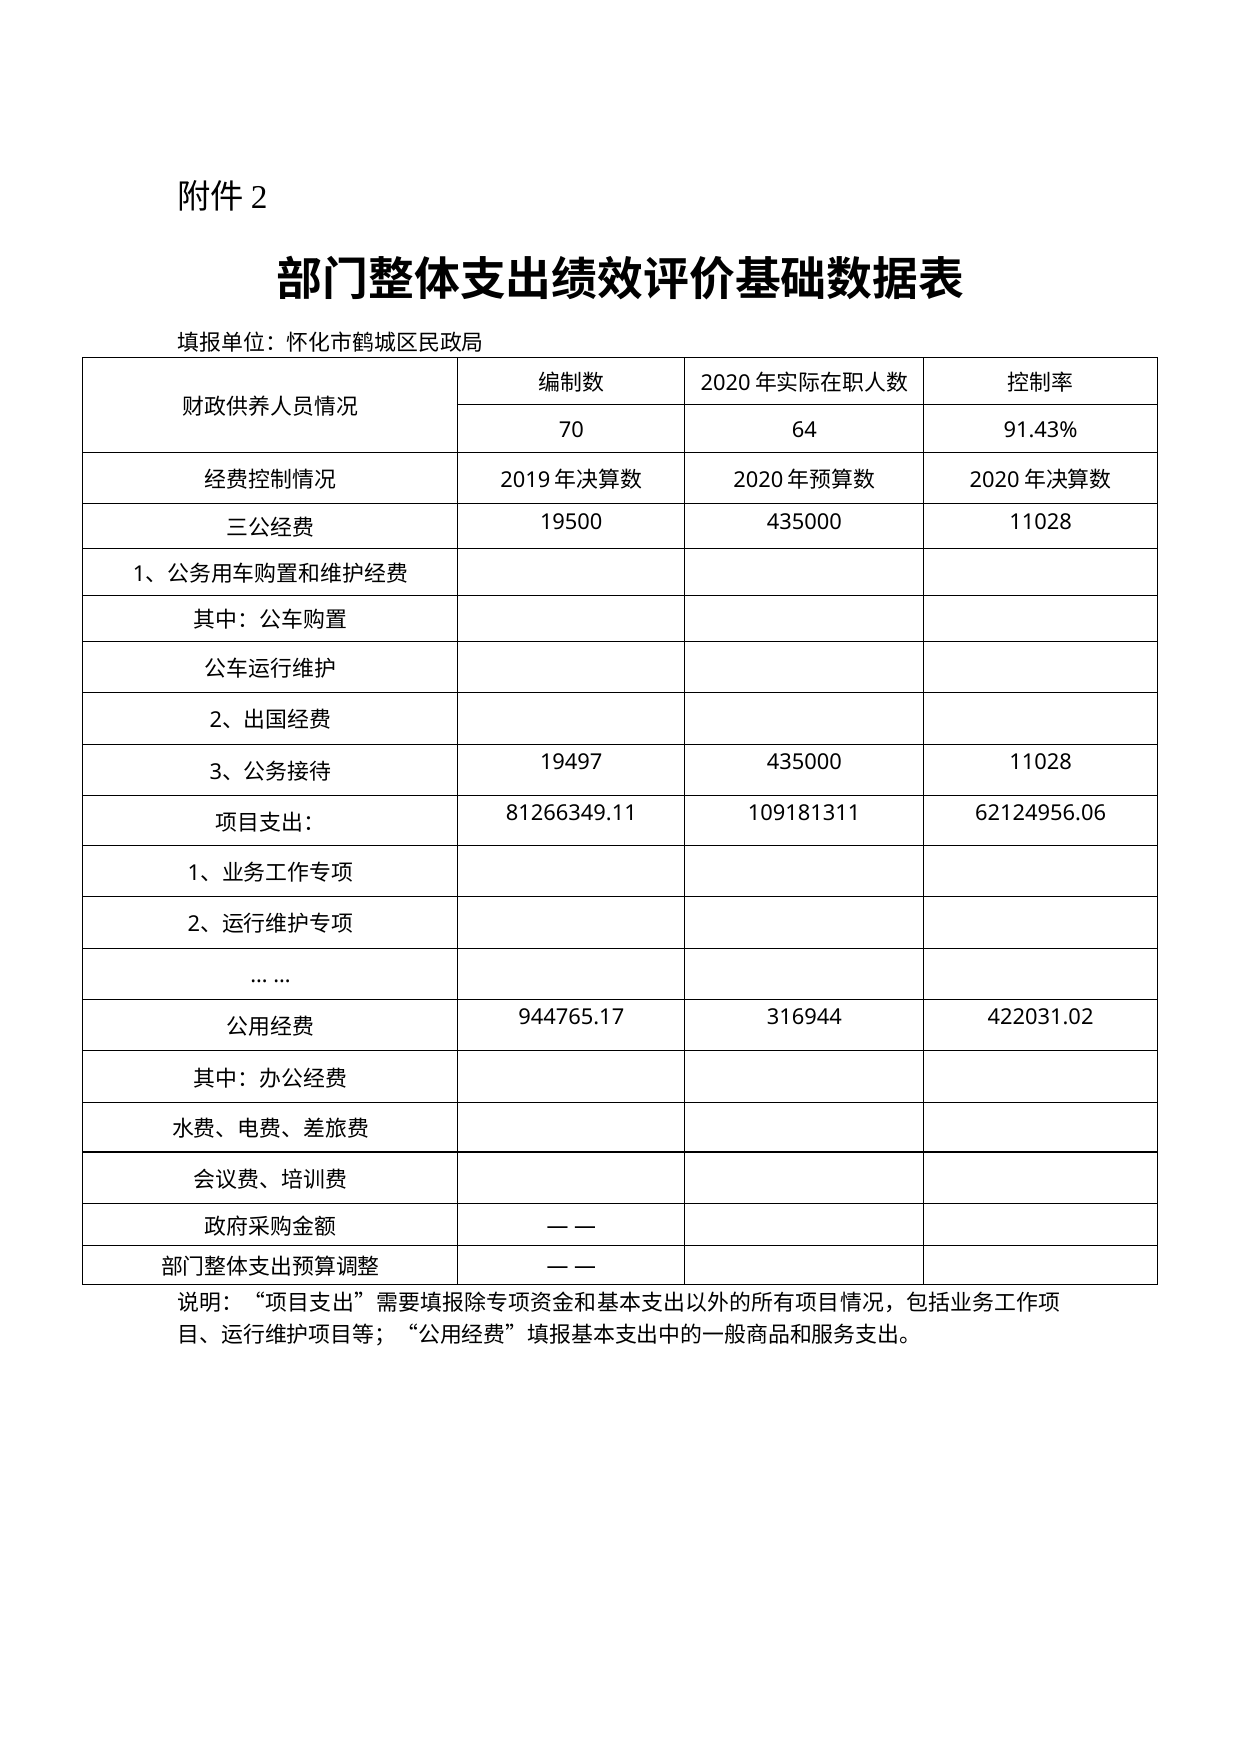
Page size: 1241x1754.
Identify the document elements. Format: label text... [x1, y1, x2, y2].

text 附件2 [177, 162, 1063, 227]
table_cell 62124956.06 [924, 796, 1157, 844]
table_cell 19497 [458, 745, 684, 795]
table_cell [458, 1103, 684, 1151]
table_cell [458, 1051, 684, 1102]
table_cell — — [458, 1246, 684, 1283]
table_cell [924, 846, 1157, 896]
table_cell 2、运行维护专项 [83, 897, 457, 947]
table_cell 11028 [924, 504, 1157, 548]
table_cell [924, 1051, 1157, 1102]
table_cell 91.43% [924, 405, 1157, 452]
table_header 控制率 [924, 358, 1157, 404]
table_cell [924, 1153, 1157, 1203]
table_cell 422031.02 [924, 1000, 1157, 1050]
table_cell [685, 949, 923, 999]
text 填报单位：怀化市鹤城区民政局 [177, 324, 1063, 357]
table_cell [458, 693, 684, 743]
table_cell [685, 1204, 923, 1245]
table_cell 64 [685, 405, 923, 452]
table_cell [685, 1153, 923, 1203]
table_cell 81266349.11 [458, 796, 684, 844]
table_cell 项目支出： [83, 796, 457, 844]
table_header 2020年实际在职人数 [685, 358, 923, 404]
table_cell [924, 596, 1157, 641]
table_cell [924, 897, 1157, 947]
table_cell 11028 [924, 745, 1157, 795]
table_cell 316944 [685, 1000, 923, 1050]
table_cell [924, 693, 1157, 743]
table_cell 公用经费 [83, 1000, 457, 1050]
table_cell [458, 949, 684, 999]
table_cell [458, 596, 684, 641]
text 说明：“项目支出”需要填报除专项资金和基本支出以外的所有项目情况，包括业务工作项目、运行维护项目等；“公用经费”填报基本支出中的一般商品和服务支出。 [177, 1285, 1063, 1349]
text 部门整体支出绩效评价基础数据表 [177, 227, 1063, 324]
table_cell [924, 949, 1157, 999]
table_cell [924, 1103, 1157, 1151]
table_cell 其中：办公经费 [83, 1051, 457, 1102]
table_cell [685, 1103, 923, 1151]
table_cell 2020年决算数 [924, 453, 1157, 503]
table_cell [685, 596, 923, 641]
table_cell [685, 897, 923, 947]
table_cell [924, 642, 1157, 692]
table_cell [924, 1204, 1157, 1245]
table_cell [685, 1051, 923, 1102]
table_cell 其中：公车购置 [83, 596, 457, 641]
table_cell [685, 549, 923, 595]
table_cell [685, 846, 923, 896]
table_cell 109181311 [685, 796, 923, 844]
table_cell 19500 [458, 504, 684, 548]
table_cell 435000 [685, 504, 923, 548]
table_cell [458, 549, 684, 595]
table_cell 2020年预算数 [685, 453, 923, 503]
table_cell 2019年决算数 [458, 453, 684, 503]
table_cell 1、业务工作专项 [83, 846, 457, 896]
table_header 编制数 [458, 358, 684, 404]
table_cell 3、公务接待 [83, 745, 457, 795]
table_cell 2、出国经费 [83, 693, 457, 743]
table_cell [924, 549, 1157, 595]
table_cell [685, 642, 923, 692]
table_cell 政府采购金额 [83, 1204, 457, 1245]
table_cell 部门整体支出预算调整 [83, 1246, 457, 1283]
table_cell 1、公务用车购置和维护经费 [83, 549, 457, 595]
table_cell [458, 642, 684, 692]
table_cell 经费控制情况 [83, 453, 457, 503]
table_cell [458, 846, 684, 896]
table_header 财政供养人员情况 [83, 358, 457, 452]
table_cell — — [458, 1204, 684, 1245]
table_cell 公车运行维护 [83, 642, 457, 692]
table_cell 会议费、培训费 [83, 1153, 457, 1203]
table_cell 70 [458, 405, 684, 452]
table_cell … … [83, 949, 457, 999]
table_cell 435000 [685, 745, 923, 795]
table_cell 三公经费 [83, 504, 457, 548]
table_cell [458, 897, 684, 947]
table_cell 944765.17 [458, 1000, 684, 1050]
table_cell [685, 1246, 923, 1283]
table_cell [458, 1153, 684, 1203]
table_cell 水费、电费、差旅费 [83, 1103, 457, 1151]
table_cell [685, 693, 923, 743]
table_cell [924, 1246, 1157, 1283]
